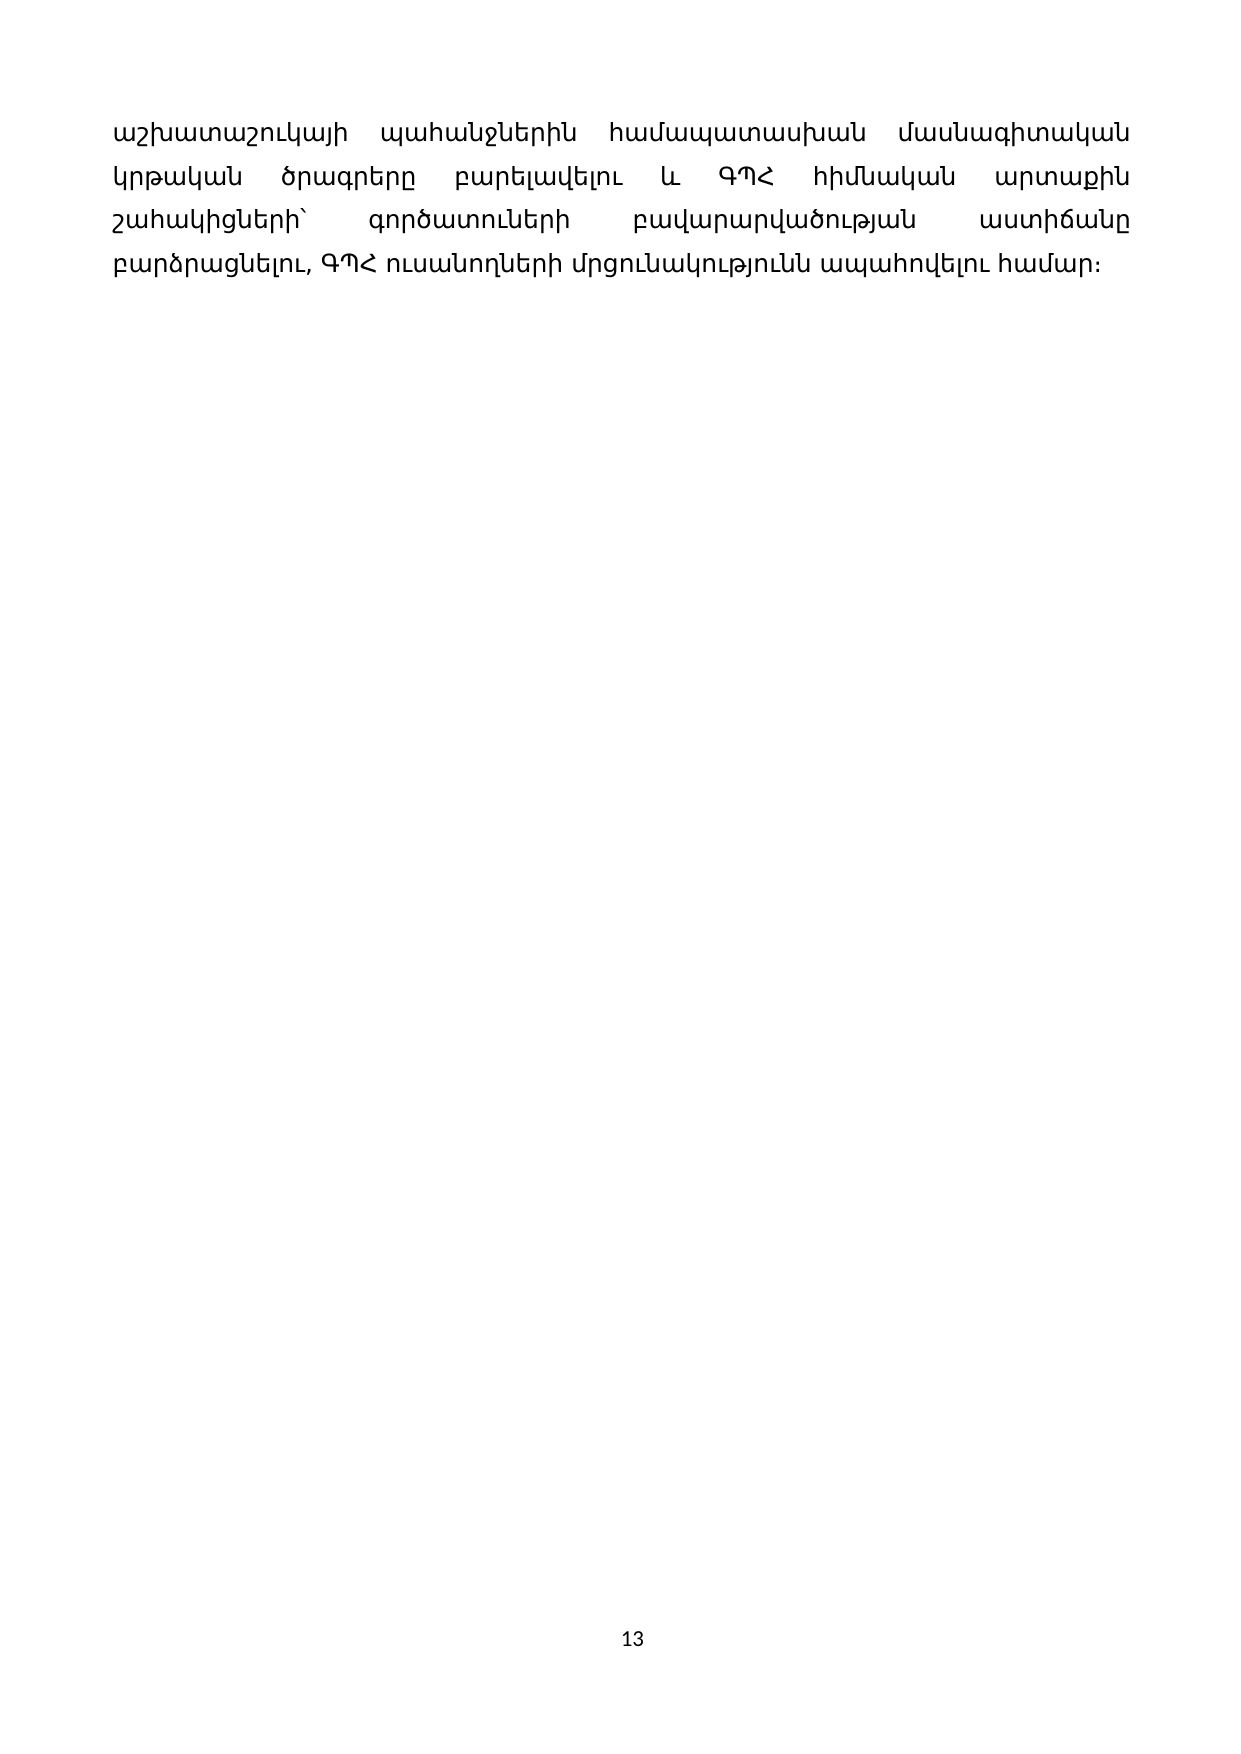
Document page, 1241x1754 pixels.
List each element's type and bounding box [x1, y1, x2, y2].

text [112, 118, 1131, 278]
